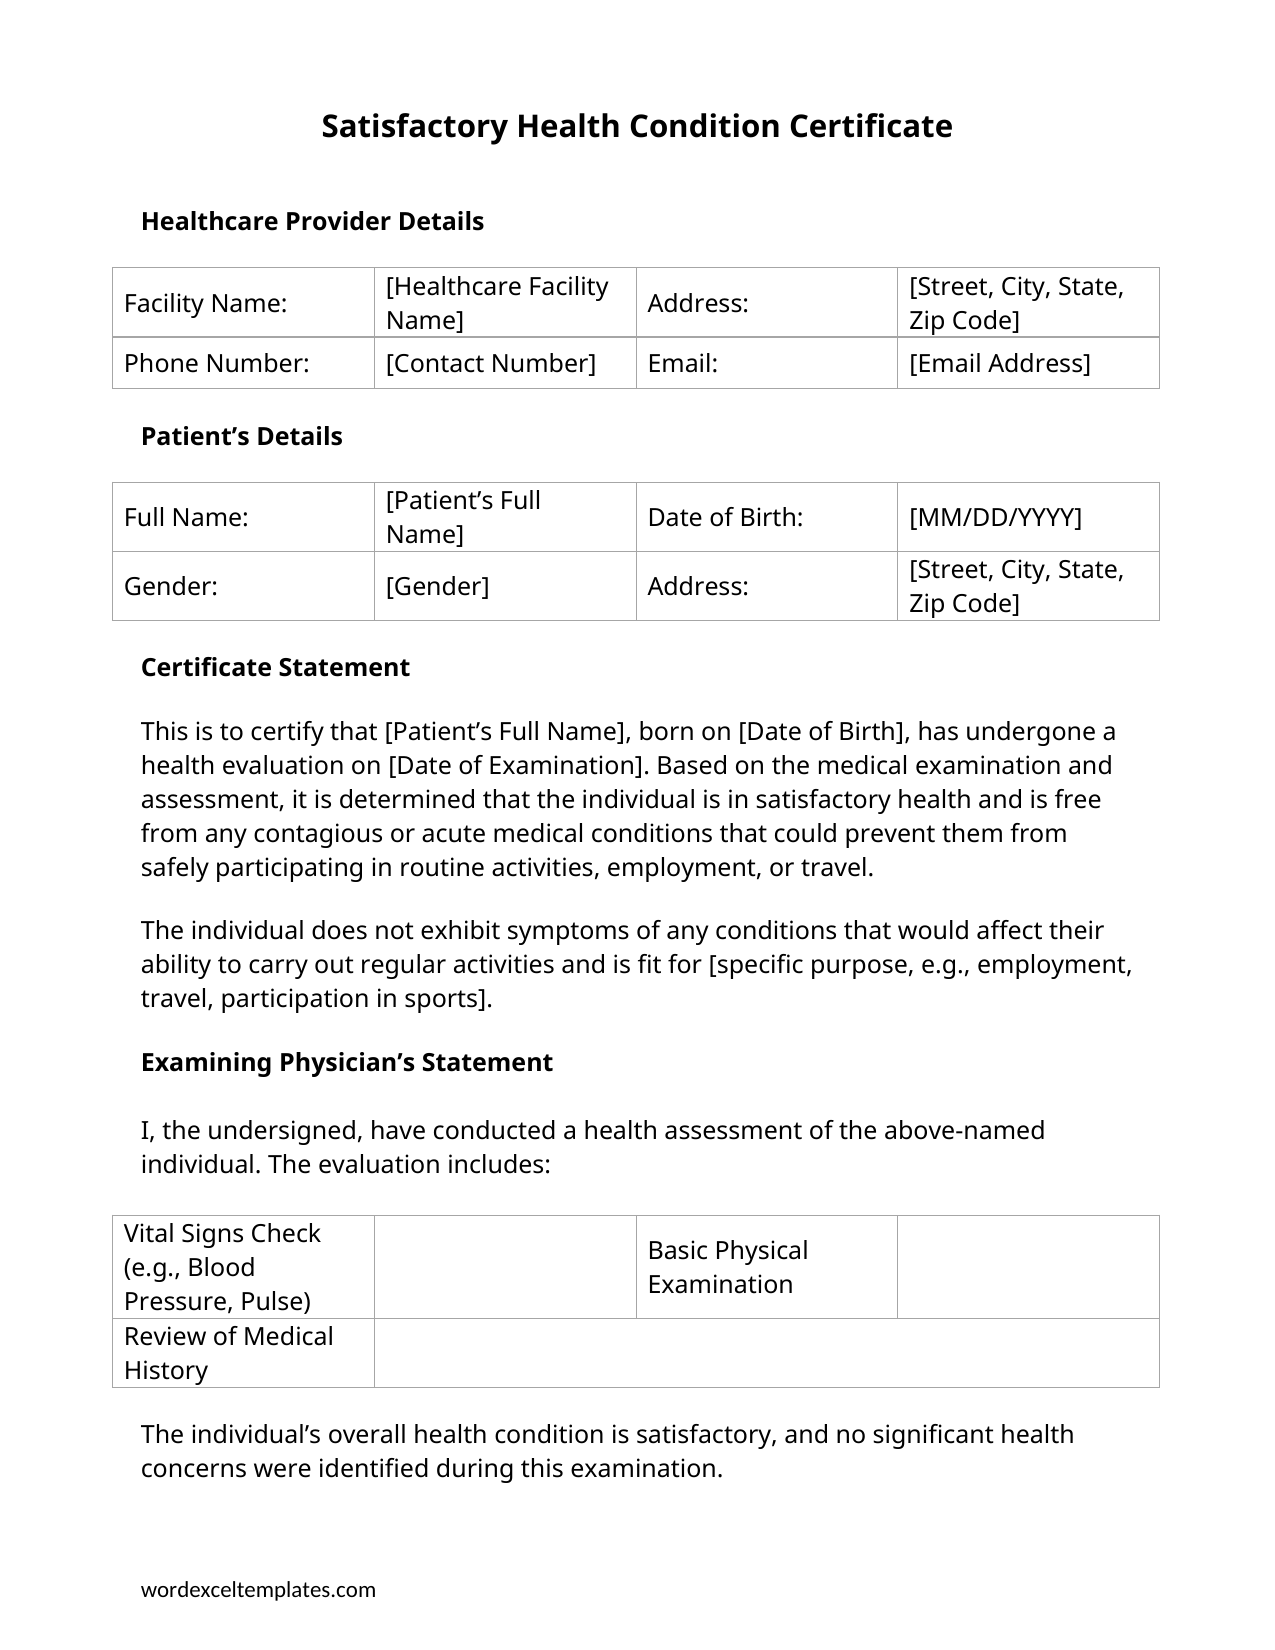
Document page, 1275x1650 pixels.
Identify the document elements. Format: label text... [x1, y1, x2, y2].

table_cell [Gender] [375, 552, 636, 620]
table_header [375, 1216, 636, 1318]
table_header Vital Signs Check (e.g., Blood Pressure, Pulse) [113, 1216, 374, 1318]
table_header [Street, City, State, Zip Code] [898, 268, 1159, 336]
table_header Full Name: [113, 483, 374, 551]
table_cell [Email Address] [898, 338, 1159, 388]
text The individual does not exhibit symptoms of any conditions that would affect their ability to carry out regular activities and is fit for [specific purpose, e.g., employment, travel, participation in sports]. [141, 913, 1134, 1015]
table_cell [Contact Number] [375, 338, 636, 388]
table_cell Address: [637, 552, 897, 620]
text Examining Physician’s Statement [141, 1044, 1134, 1078]
table_cell Gender: [113, 552, 374, 620]
text The individual’s overall health condition is satisfactory, and no significant health concerns were identified during this examination. [141, 1417, 1134, 1485]
text I, the undersigned, have conducted a health assessment of the above-named individual. The evaluation includes: [141, 1112, 1134, 1180]
table_cell Phone Number: [113, 338, 374, 388]
table_header Basic Physical Examination [637, 1216, 897, 1318]
text Patient’s Details [141, 418, 1134, 452]
table_header [Healthcare Facility Name] [375, 268, 636, 336]
table_header [898, 1216, 1159, 1318]
table_cell Email: [637, 338, 897, 388]
table_cell [375, 1319, 1159, 1387]
table_cell [Street, City, State, Zip Code] [898, 552, 1159, 620]
table_cell Review of Medical History [113, 1319, 374, 1387]
table_header [MM/DD/YYYY] [898, 483, 1159, 551]
table_header [Patient’s Full Name] [375, 483, 636, 551]
text Certificate Statement [141, 650, 1134, 684]
table_header Facility Name: [113, 268, 374, 336]
table_header Address: [637, 268, 897, 336]
table_header Date of Birth: [637, 483, 897, 551]
text This is to certify that [Patient’s Full Name], born on [Date of Birth], has undergone a health evaluation on [Date of Examination]. Based on the medical examination and assessment, it is determined that the individual is in satisfactory health and is free from any contagious or acute medical conditions that could prevent them from safely participating in routine activities, employment, or travel. [141, 713, 1134, 884]
text Healthcare Provider Details [141, 204, 1134, 238]
